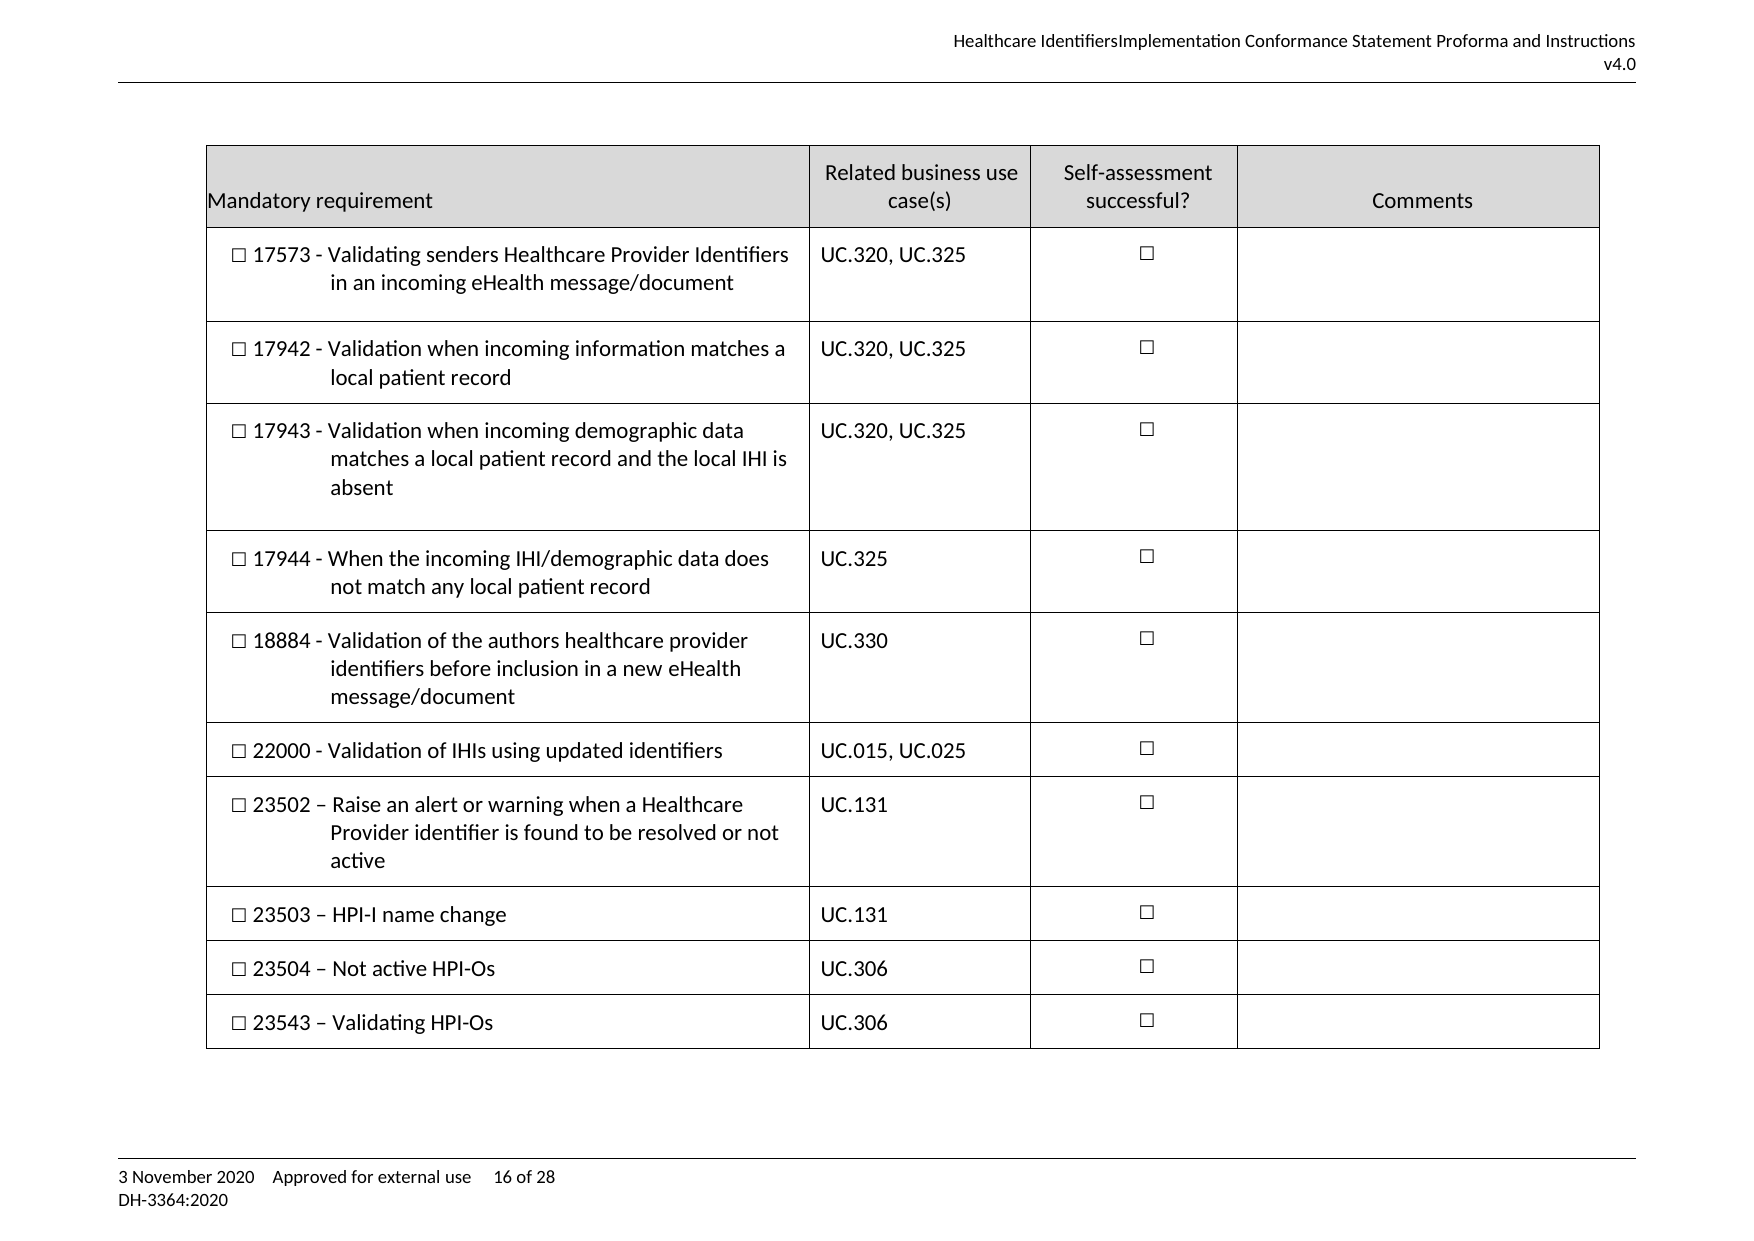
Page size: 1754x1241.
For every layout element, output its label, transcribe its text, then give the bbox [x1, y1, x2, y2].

table_cell [1238, 322, 1599, 403]
table_header Related business use case(s) [810, 146, 1030, 227]
table_cell UC.015, UC.025 [810, 723, 1030, 776]
table_cell [1238, 941, 1599, 994]
table_cell UC.320, UC.325 [810, 228, 1030, 321]
table_cell 23502 – Raise an alert or warning when a Healthcare Provider identifier is found to be resolved or not active [207, 777, 809, 886]
table_cell UC.306 [810, 995, 1030, 1048]
table_header Comments [1238, 146, 1599, 227]
table_cell 23503 – HPI-I name change [207, 887, 809, 940]
table_cell UC.306 [810, 941, 1030, 994]
table_cell [1238, 995, 1599, 1048]
table_cell [1238, 723, 1599, 776]
table_header Mandatory requirement [207, 146, 809, 227]
table_cell UC.330 [810, 613, 1030, 722]
table_cell 17944 - When the incoming IHI/demographic data does not match any local patient record [207, 531, 809, 612]
table_cell [1238, 777, 1599, 886]
table_cell 23543 – Validating HPI-Os [207, 995, 809, 1048]
table_cell 23504 – Not active HPI-Os [207, 941, 809, 994]
table_header Self-assessment successful? [1031, 146, 1237, 227]
table_cell UC.131 [810, 777, 1030, 886]
table_cell 17573 - Validating senders Healthcare Provider Identifiers in an incoming eHealth message/document [207, 228, 809, 321]
table_cell UC.131 [810, 887, 1030, 940]
table_cell UC.325 [810, 531, 1030, 612]
table_cell UC.320, UC.325 [810, 404, 1030, 530]
table_cell [1238, 531, 1599, 612]
table_cell [1238, 228, 1599, 321]
table_cell 17943 - Validation when incoming demographic data matches a local patient record and the local IHI is absent [207, 404, 809, 530]
table_cell [1238, 887, 1599, 940]
table_cell UC.320, UC.325 [810, 322, 1030, 403]
table_cell 18884 - Validation of the authors healthcare provider identifiers before inclusion in a new eHealth message/document [207, 613, 809, 722]
table_cell [1238, 613, 1599, 722]
table_cell 17942 - Validation when incoming information matches a local patient record [207, 322, 809, 403]
table_cell [1238, 404, 1599, 530]
table_cell 22000 - Validation of IHIs using updated identifiers [207, 723, 809, 776]
